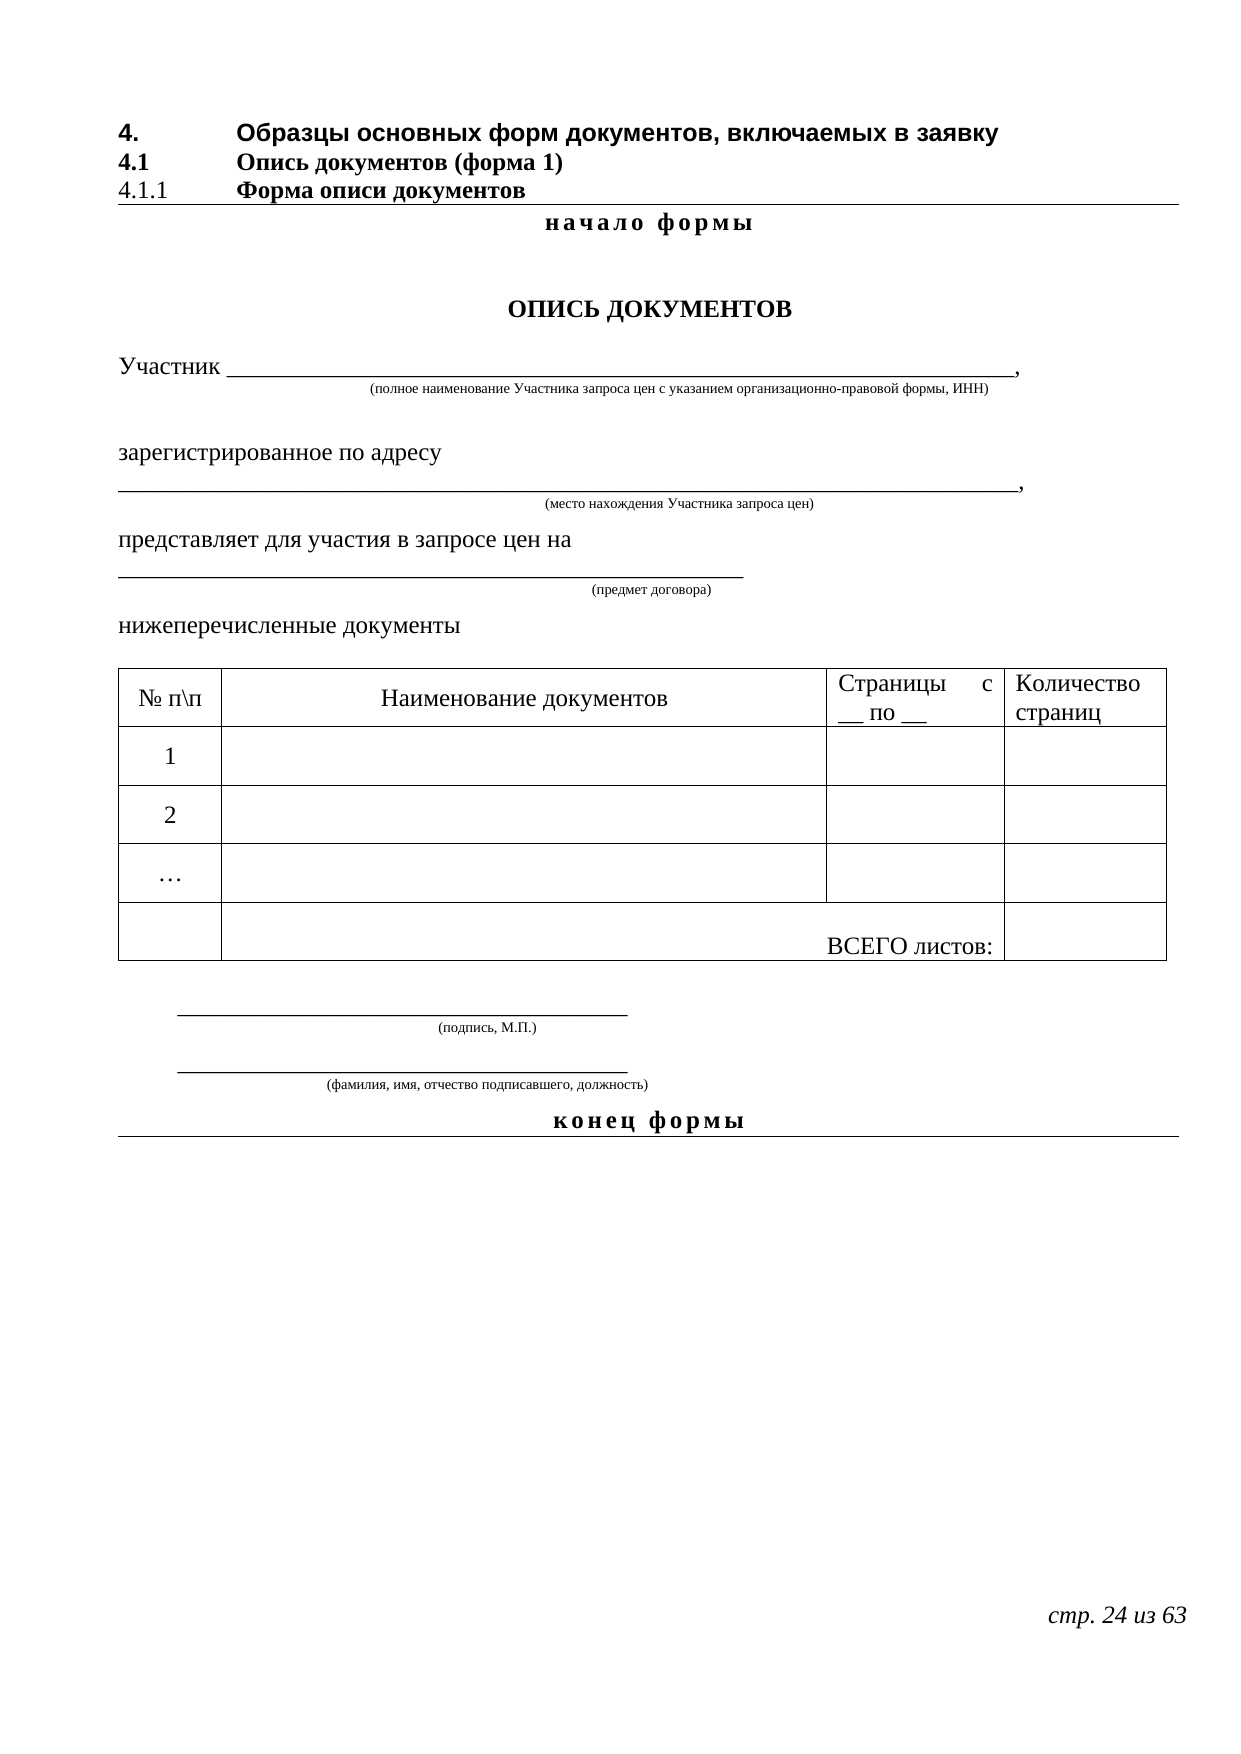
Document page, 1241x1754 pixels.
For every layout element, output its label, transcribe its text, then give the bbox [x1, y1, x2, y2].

text __________________________________________________ [118, 552, 1181, 581]
table_cell [827, 844, 1004, 902]
text (место нахождения Участника запроса цен) [118, 495, 1181, 524]
text (фамилия, имя, отчество подписавшего, должность) [118, 1076, 797, 1105]
text Участник _______________________________________________________________, [118, 351, 1181, 380]
table_cell [1005, 844, 1166, 902]
text начало формы [118, 205, 1179, 236]
text ____________________________________ [118, 990, 1181, 1019]
table_cell [1005, 727, 1166, 784]
subtitle Образцы основных форм документов, включаемых в заявку [118, 118, 1181, 147]
table_cell [119, 903, 221, 960]
table_cell [222, 786, 826, 843]
table_header Количество страниц [1005, 669, 1166, 726]
text зарегистрированное по адресу [118, 437, 1181, 466]
text ____________________________________ [118, 1047, 1181, 1076]
table_cell [222, 844, 826, 902]
text (предмет договора) [118, 581, 1181, 610]
table_cell 2 [119, 786, 221, 843]
text нижеперечисленные документы [118, 610, 1181, 639]
table_header Наименование документов [222, 669, 826, 726]
subtitle Опись документов (форма 1) [118, 147, 1181, 176]
table_header Страницы с __ по __ [827, 669, 1004, 726]
list Форма описи документов [118, 176, 1181, 204]
table_cell … [119, 844, 221, 902]
text (полное наименование Участника запроса цен с указанием организационно-правовой формы, ИНН) [118, 380, 1181, 409]
text конец формы [118, 1105, 1179, 1136]
table_cell [827, 727, 1004, 784]
table_cell [827, 786, 1004, 843]
table_cell 1 [119, 727, 221, 784]
text ________________________________________________________________________, [118, 466, 1181, 495]
table_cell [1005, 903, 1166, 960]
table_cell [222, 727, 826, 784]
text (подпись, М.П.) [118, 1019, 797, 1047]
table_cell ВСЕГО листов: [222, 903, 1004, 960]
table_cell [1005, 786, 1166, 843]
table_header № п\п [119, 669, 221, 726]
text представляет для участия в запросе цен на [118, 524, 1181, 552]
text ОПИСЬ ДОКУМЕНТОВ [118, 294, 1181, 322]
